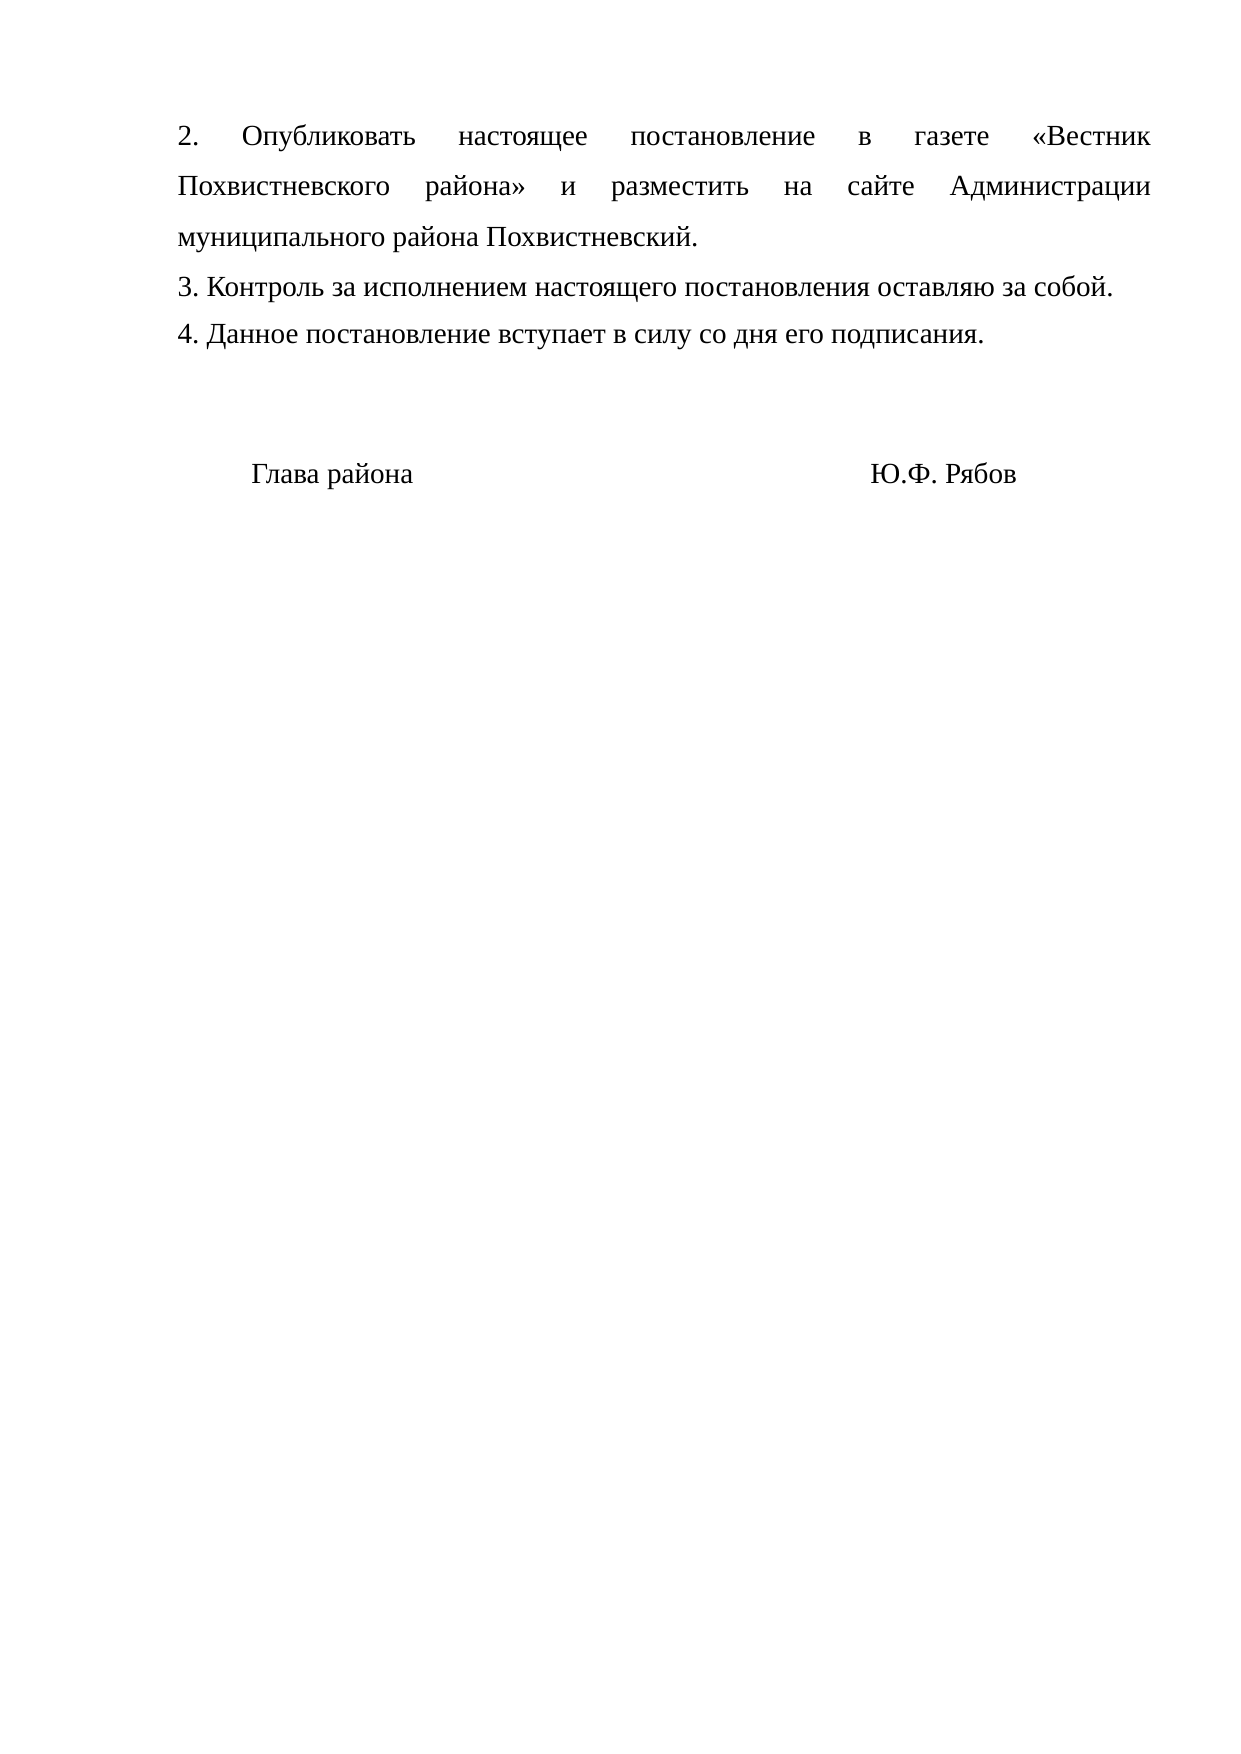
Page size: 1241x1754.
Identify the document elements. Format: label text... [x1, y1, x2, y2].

text 3. Контроль за исполнением настоящего постановления оставляю за собой. [177, 269, 1152, 303]
text 4. Данное постановление вступает в силу со дня его подписания. [177, 316, 1152, 349]
text Глава района Ю.Ф. Рябов [177, 457, 1152, 490]
text 2. Опубликовать настоящее постановление в газете «Вестник Похвистневского района» и разместить на сайте Администрации муниципального района Похвистневский. [177, 118, 1152, 252]
